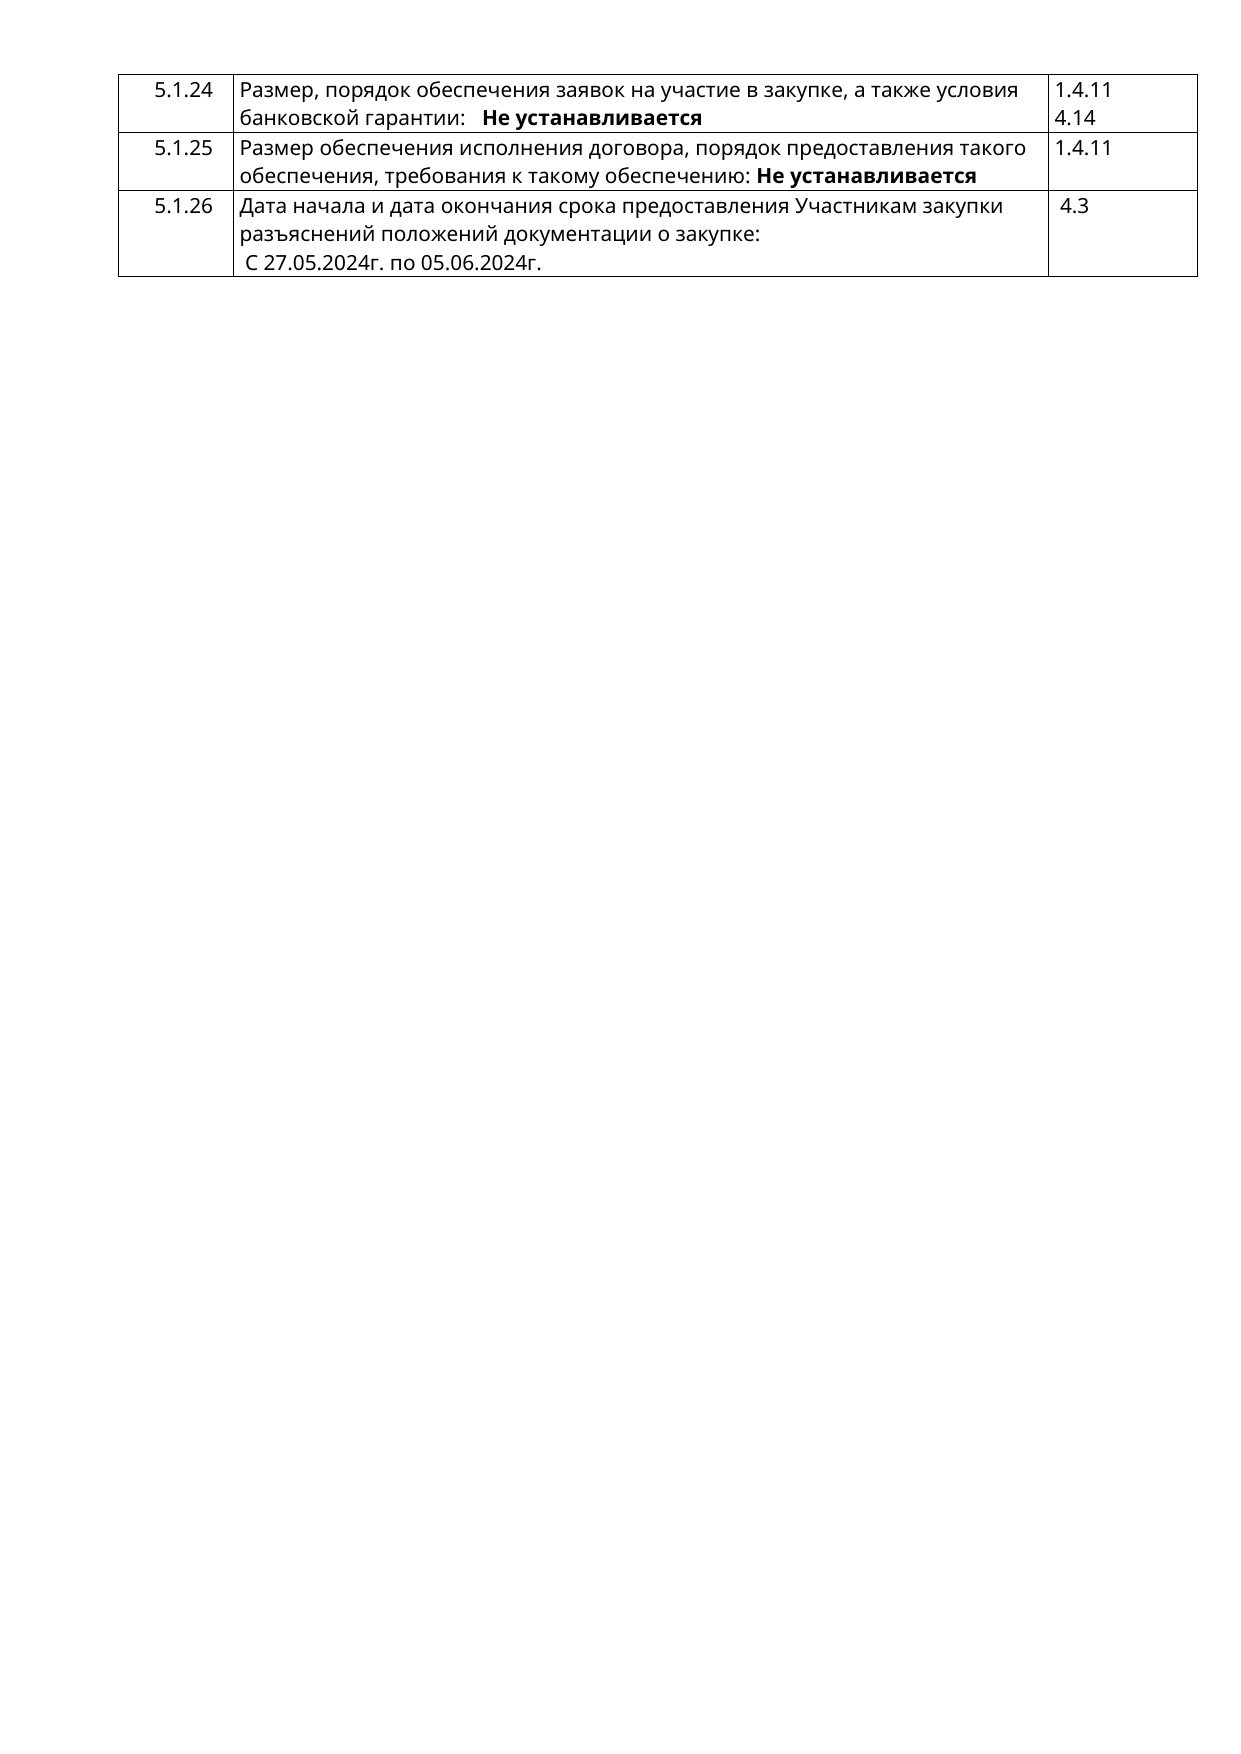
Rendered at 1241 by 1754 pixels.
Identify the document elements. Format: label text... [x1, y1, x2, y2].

table_cell 1.4.11 4.14 [1049, 75, 1197, 132]
table_cell [119, 75, 233, 132]
table_cell 4.3 [1049, 191, 1197, 276]
table_cell [119, 133, 233, 190]
table_cell [119, 191, 233, 276]
table_cell Размер обеспечения исполнения договора, порядок предоставления такого обеспечения, требования к такому обеспечению: Не устанавливается [234, 133, 1048, 190]
table_cell Размер, порядок обеспечения заявок на участие в закупке, а также условия банковской гарантии: Не устанавливается [234, 75, 1048, 132]
table_cell Дата начала и дата окончания срока предоставления Участникам закупки разъяснений положений документации о закупке: С 27.05.2024г. по 05.06.2024г. [234, 191, 1048, 276]
table_cell 1.4.11 [1049, 133, 1197, 190]
